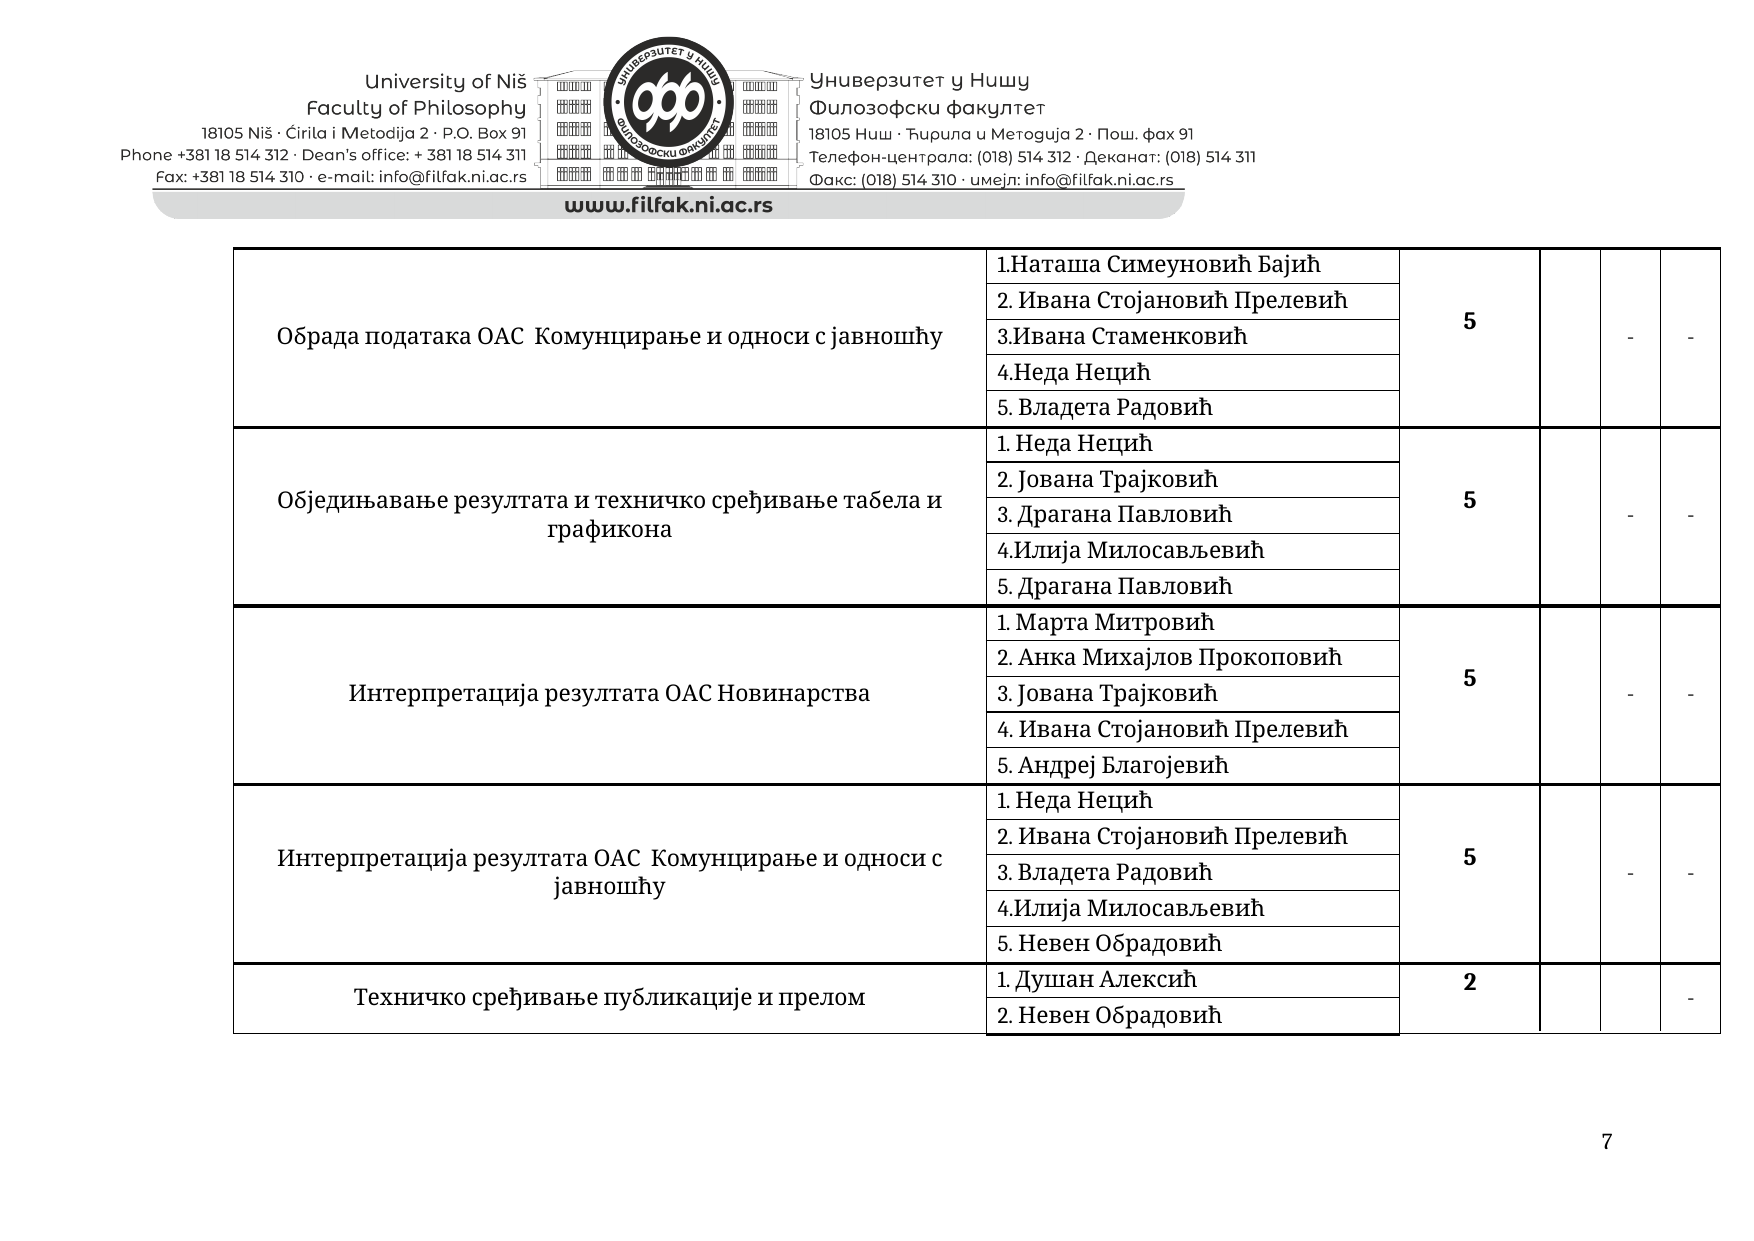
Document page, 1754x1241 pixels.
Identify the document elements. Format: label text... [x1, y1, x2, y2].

table_cell 4.Илија Милосављевић [987, 891, 1399, 926]
table_cell 5. Драгана Павловић [987, 570, 1399, 604]
table_cell - [1601, 786, 1660, 962]
table_cell Техничко сређивање публикације и прелом [234, 965, 986, 1033]
table_cell 5. Невен Обрадовић [987, 927, 1399, 962]
table_cell 1. Марта Митровић [987, 608, 1399, 640]
table_cell [1541, 429, 1600, 604]
table_cell - [1601, 250, 1660, 426]
table_cell 5. Владета Радовић [987, 391, 1399, 426]
table_cell 3. Драгана Павловић [987, 498, 1399, 533]
table_cell 2. Анка Михајлов Прокоповић [987, 641, 1399, 676]
table_cell 1. Неда Нецић [987, 786, 1399, 819]
table_cell - [1661, 429, 1720, 604]
table_cell - [1661, 608, 1720, 783]
table_cell Интерпретација резултата ОАС Новинарства [234, 608, 986, 783]
table_cell 2 [1400, 965, 1540, 1033]
table_cell 5 [1400, 250, 1539, 426]
table_cell 1.Наташа Симеуновић Бајић [987, 250, 1399, 283]
table_cell 5 [1400, 429, 1539, 604]
table_cell 1. Неда Нецић [987, 429, 1399, 461]
table_cell 4. Ивана Стојановић Прелевић [987, 713, 1399, 747]
table_cell [1540, 965, 1600, 1033]
table_cell - [1660, 965, 1720, 1033]
table_cell 2. Невен Обрадовић [987, 998, 1399, 1033]
table_cell 3. Владета Радовић [987, 855, 1399, 890]
table_cell - [1601, 608, 1660, 783]
table_cell 5 [1400, 608, 1539, 783]
table_cell 3. Јована Трајковић [987, 677, 1399, 711]
table_cell - [1661, 250, 1720, 426]
table_cell Обрада података ОАС Комунцирање и односи с јавношћу [234, 250, 986, 426]
table_cell [1541, 250, 1600, 426]
table_cell [1600, 965, 1660, 1033]
table_cell 5. Андреј Благојевић [987, 748, 1399, 783]
table_cell 1. Душан Алексић [987, 965, 1399, 997]
table_cell [1541, 786, 1600, 962]
table_cell 4.Илија Милосављевић [987, 534, 1399, 568]
table_cell [1541, 608, 1600, 783]
table_cell 2. Ивана Стојановић Прелевић [987, 820, 1399, 854]
table_cell - [1601, 429, 1660, 604]
table_cell Обједињавање резултата и техничко сређивање табела и графикона [234, 429, 986, 604]
picture [99, 35, 1281, 220]
table_cell 5 [1400, 786, 1539, 962]
table_cell 4.Неда Нецић [987, 355, 1399, 390]
table_cell 2. Јована Трајковић [987, 463, 1399, 497]
table_cell Интерпретација резултата ОАС Комунцирање и односи с јавношћу [234, 786, 986, 962]
table_cell 2. Ивана Стојановић Прелевић [987, 284, 1399, 318]
table_cell 3.Ивана Стаменковић [987, 320, 1399, 354]
table_cell - [1661, 786, 1720, 962]
